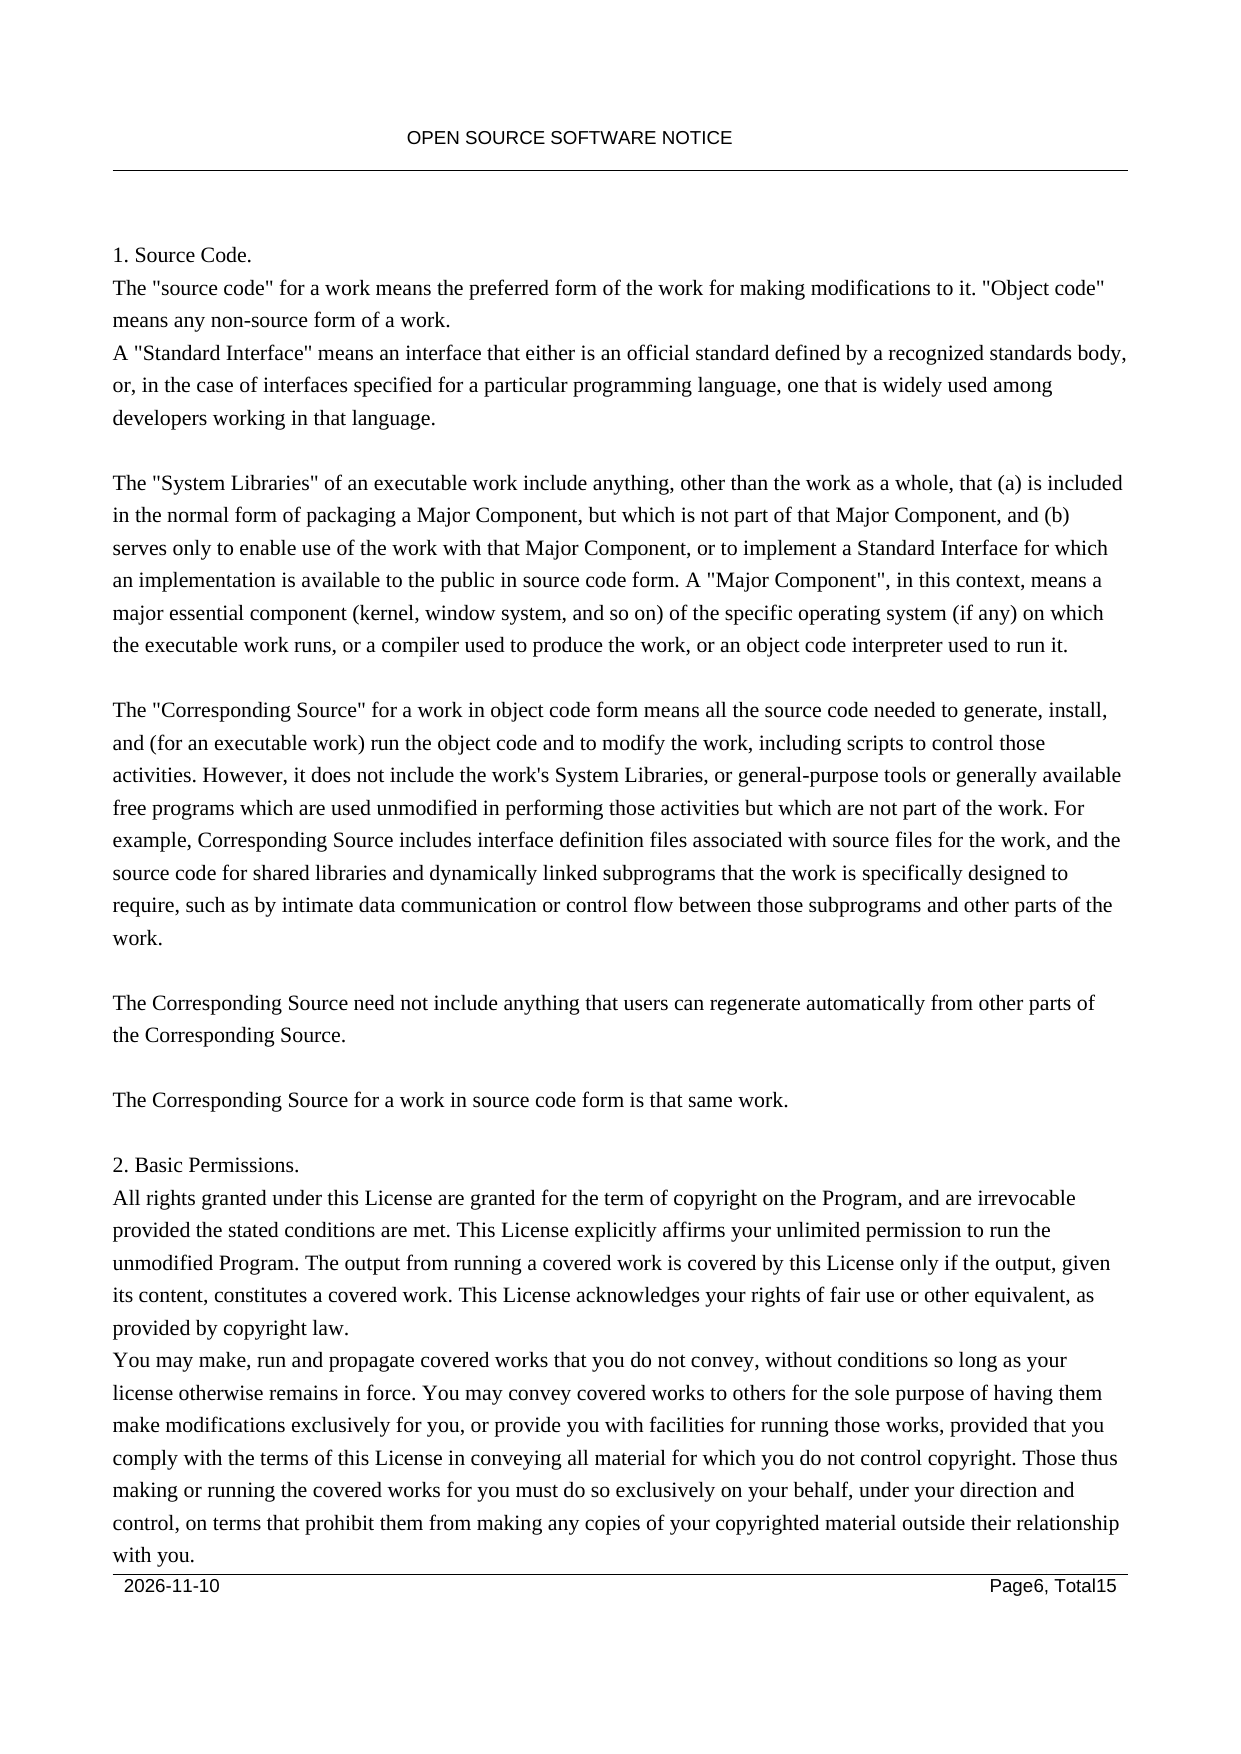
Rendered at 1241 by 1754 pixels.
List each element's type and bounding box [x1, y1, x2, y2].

text [112, 206, 1128, 1571]
